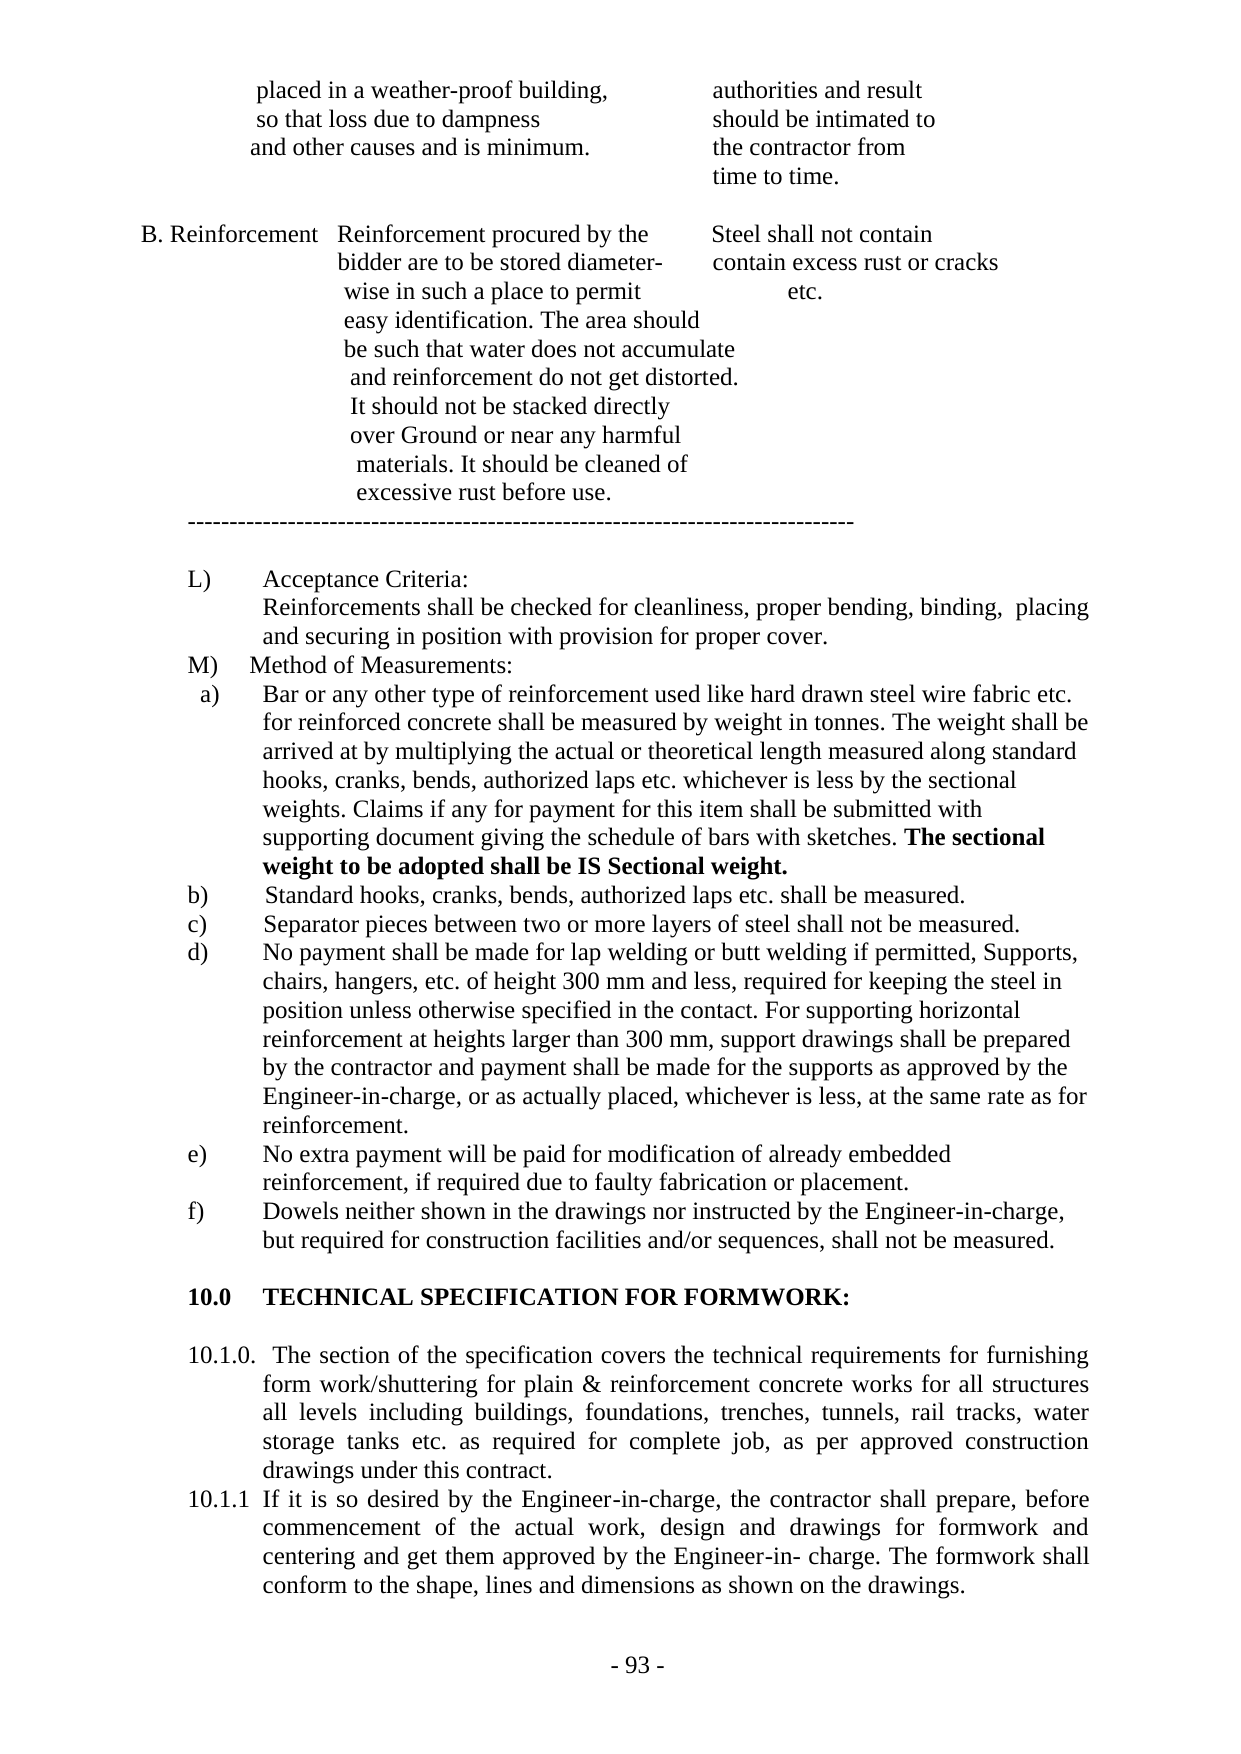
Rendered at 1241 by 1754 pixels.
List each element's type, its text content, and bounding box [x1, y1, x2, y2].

text c) Separator pieces between two or more layers of steel shall not be measured. [112, 909, 1090, 937]
text time to time. [187, 161, 1090, 190]
text 10.0 TECHNICAL SPECIFICATION FOR FORMWORK: [112, 1282, 1090, 1311]
text and reinforcement do not get distorted. [262, 362, 1090, 391]
text wise in such a place to permit etc. [187, 276, 1090, 305]
text and other causes and is minimum. the contractor from [187, 132, 1090, 161]
text over Ground or near any harmful [187, 420, 1090, 449]
text excessive rust before use. [187, 477, 1090, 506]
text bidder are to be stored diameter- contain excess rust or cracks [187, 247, 1090, 276]
text so that loss due to dampness should be intimated to [187, 104, 1090, 132]
text -------------------------------------------------------------------------------- [187, 506, 1090, 535]
text easy identification. The area should [187, 305, 1090, 334]
text It should not be stacked directly [187, 391, 1090, 420]
text Reinforcements shall be checked for cleanliness, proper bending, binding, placing and securing in position with provision for proper cover. [187, 592, 1090, 650]
text f) Dowels neither shown in the drawings nor instructed by the Engineer-in-charge, but required for construction facilities and/or sequences, shall not be measured. [187, 1196, 1090, 1254]
text L) Acceptance Criteria: [187, 564, 1090, 592]
text be such that water does not accumulate [187, 334, 1090, 362]
text a) Bar or any other type of reinforcement used like hard drawn steel wire fabric etc. for reinforced concrete shall be measured by weight in tonnes. The weight shall be arrived at by multiplying the actual or theoretical length measured along standard hooks, cranks, bends, authorized laps etc. whichever is less by the sectional weights. Claims if any for payment for this item shall be submitted with supporting document giving the schedule of bars with sketches. The sectional weight to be adopted shall be IS Sectional weight. [187, 679, 1090, 880]
text M) Method of Measurements: [112, 650, 1090, 679]
text e) No extra payment will be paid for modification of already embedded reinforcement, if required due to faulty fabrication or placement. [187, 1139, 1090, 1196]
text B. Reinforcement Reinforcement procured by the Steel shall not contain [141, 219, 1090, 247]
text 10.1.0. The section of the specification covers the technical requirements for furnishing form work/shuttering for plain & reinforcement concrete works for all structures all levels including buildings, foundations, trenches, tunnels, rail tracks, water storage tanks etc. as required for complete job, as per approved construction drawings under this contract. [187, 1340, 1090, 1484]
text placed in a weather-proof building, authorities and result [187, 75, 1090, 104]
text materials. It should be cleaned of [187, 449, 1090, 477]
text 10.1.1 If it is so desired by the Engineer-in-charge, the contractor shall prepare, before commencement of the actual work, design and drawings for formwork and centering and get them approved by the Engineer-in- charge. The formwork shall conform to the shape, lines and dimensions as shown on the drawings. [187, 1484, 1090, 1599]
text d) No payment shall be made for lap welding or butt welding if permitted, Supports, chairs, hangers, etc. of height 300 mm and less, required for keeping the steel in position unless otherwise specified in the contact. For supporting horizontal reinforcement at heights larger than 300 mm, support drawings shall be prepared by the contractor and payment shall be made for the supports as approved by the Engineer-in-charge, or as actually placed, whichever is less, at the same rate as for reinforcement. [187, 937, 1090, 1139]
text b) Standard hooks, cranks, bends, authorized laps etc. shall be measured. [112, 880, 1090, 909]
